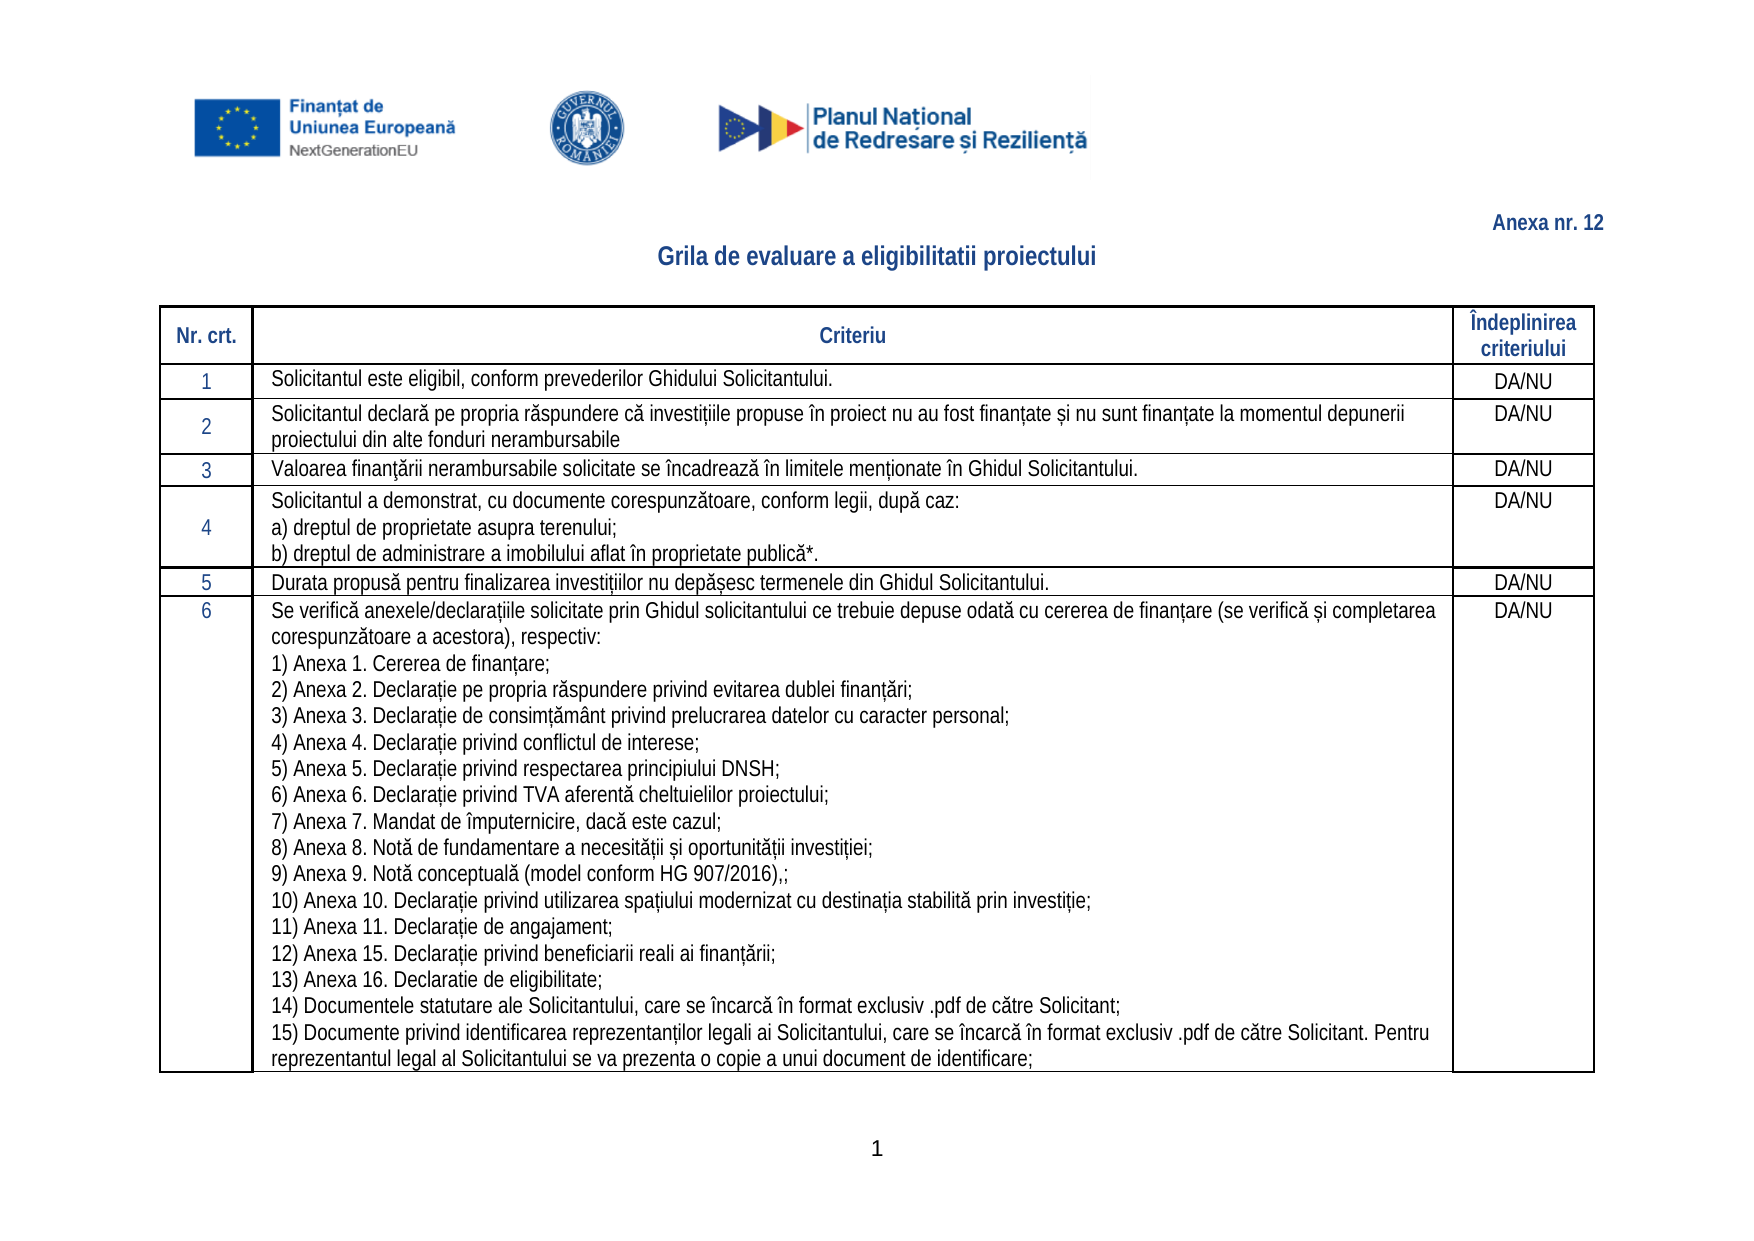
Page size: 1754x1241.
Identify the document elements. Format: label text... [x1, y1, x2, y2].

table_cell Durata propusă pentru finalizarea investițiilor nu depășesc termenele din Ghidul Solicitantului. [254, 568, 1452, 595]
table_cell DA/NU [1454, 365, 1593, 398]
text Anexa nr. 12 [150, 209, 1604, 236]
table_header Criteriu [254, 308, 1452, 363]
table_cell 5 [161, 569, 251, 595]
table_cell 4 [161, 487, 251, 566]
table_cell DA/NU [1454, 400, 1593, 452]
text Grila de evaluare a eligibilitatii proiectului [150, 239, 1604, 271]
table_cell Solicitantul este eligibil, conform prevederilor Ghidului Solicitantului. [254, 365, 1452, 398]
table_cell 3 [161, 455, 251, 485]
table_cell 1 [161, 365, 251, 398]
table_cell DA/NU [1454, 569, 1593, 595]
picture [149, 75, 1091, 180]
table_header Îndeplinirea criteriului [1454, 308, 1593, 363]
table_cell 2 [161, 400, 251, 452]
table_cell Valoarea finanţării nerambursabile solicitate se încadrează în limitele menționate în Ghidul Solicitantului. [254, 454, 1452, 485]
table_cell DA/NU [1454, 455, 1593, 485]
table_cell Solicitantul a demonstrat, cu documente corespunzătoare, conform legii, după caz: a) dreptul de proprietate asupra terenului; b) dreptul de administrare a imobilului aflat în proprietate publică*. [254, 486, 1452, 566]
table_cell DA/NU [1454, 487, 1593, 566]
table_header Nr. crt. [161, 308, 251, 363]
table_cell DA/NU [1454, 597, 1593, 1071]
table_cell 6 [161, 597, 251, 1071]
table_cell Solicitantul declară pe propria răspundere că investițiile propuse în proiect nu au fost finanțate și nu sunt finanțate la momentul depunerii proiectului din alte fonduri nerambursabile [254, 399, 1452, 452]
